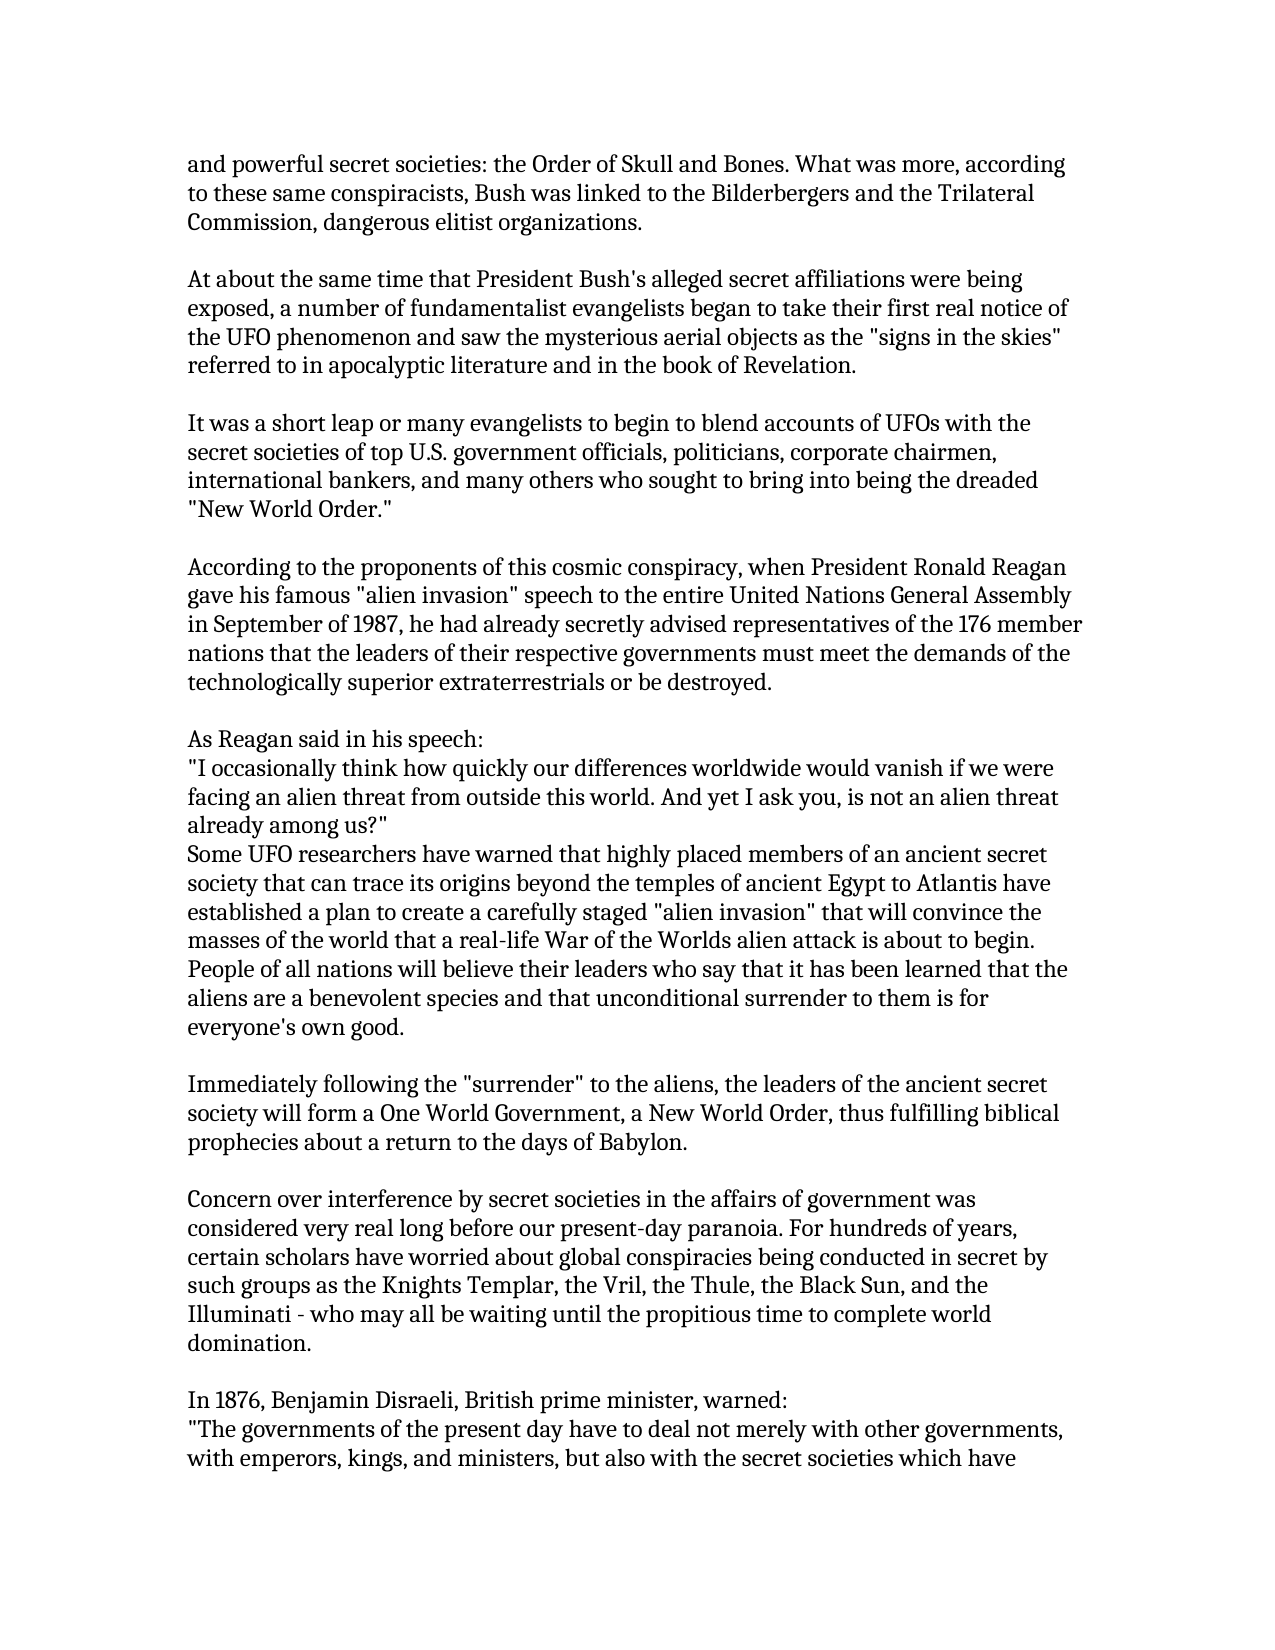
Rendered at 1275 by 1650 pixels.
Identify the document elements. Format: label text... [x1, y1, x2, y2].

text Some UFO researchers have warned that highly placed members of an ancient secret society that can trace its origins beyond the temples of ancient Egypt to Atlantis have established a plan to create a carefully staged "alien invasion" that will convince the masses of the world that a real-life War of the Worlds alien attack is about to begin. People of all nations will believe their leaders who say that it has been learned that the aliens are a benevolent species and that unconditional surrender to them is for everyone's own good. Immediately following the "surrender" to the aliens, the leaders of the ancient secret society will form a One World Government, a New World Order, thus fulfilling biblical prophecies about a return to the days of Babylon. Concern over interference by secret societies in the affairs of government was considered very real long before our present-day paranoia. For hundreds of years, certain scholars have worried about global conspiracies being conducted in secret by such groups as the Knights Templar, the Vril, the Thule, the Black Sun, and the Illuminati - who may all be waiting until the propitious time to complete world domination. In 1876, Benjamin Disraeli, British prime minister, warned: [187, 840, 1087, 1415]
text "I occasionally think how quickly our differences worldwide would vanish if we were facing an alien threat from outside this world. And yet I ask you, is not an alien threat already among us?" [187, 754, 1087, 840]
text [187, 1415, 1087, 1472]
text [187, 150, 1087, 380]
text It was a short leap or many evangelists to begin to blend accounts of UFOs with the secret societies of top U.S. government officials, politicians, corporate chairmen, international bankers, and many others who sought to bring into being the dreaded "New World Order." According to the proponents of this cosmic conspiracy, when President Ronald Reagan gave his famous "alien invasion" speech to the entire United Nations General Assembly in September of 1987, he had already secretly advised representatives of the 176 member nations that the leaders of their respective governments must meet the demands of the technologically superior extraterrestrials or be destroyed. As Reagan said in his speech: [187, 409, 1087, 754]
